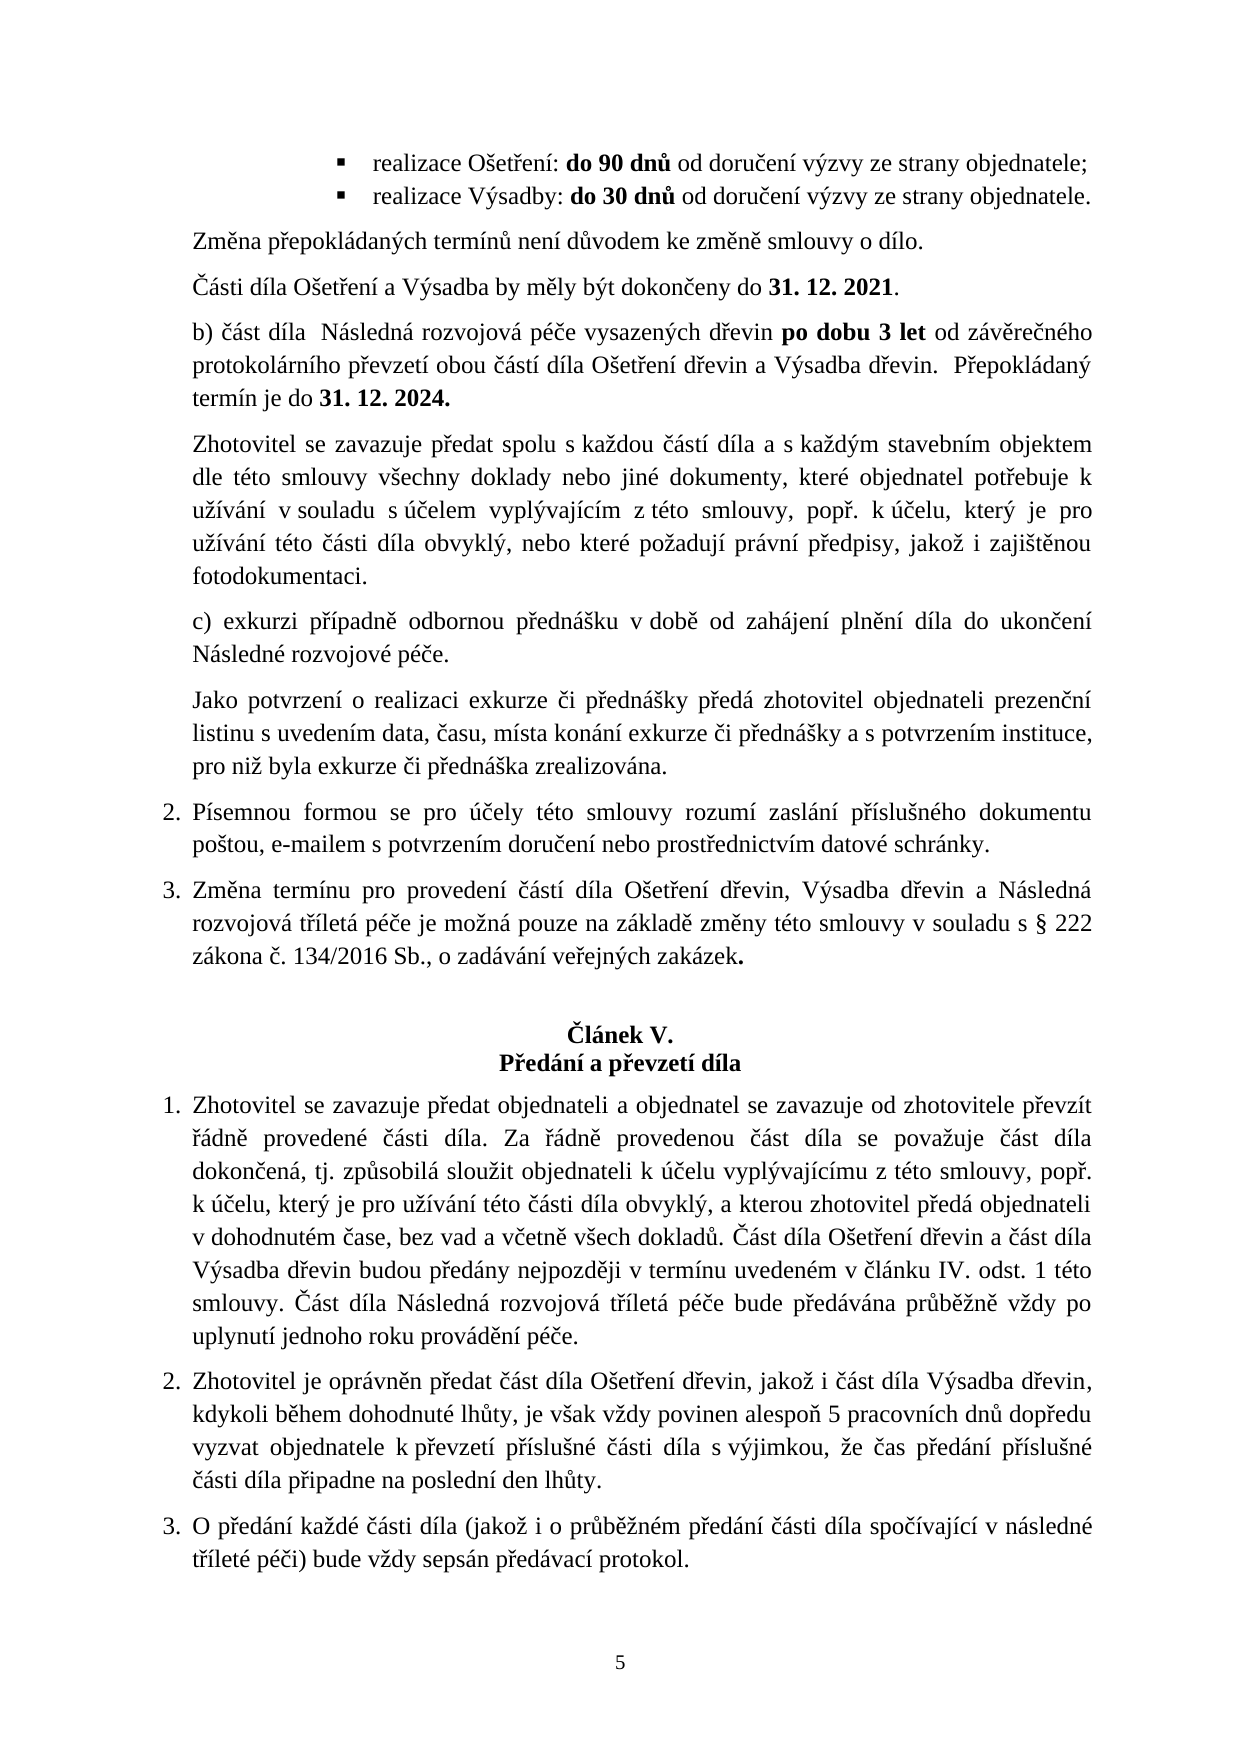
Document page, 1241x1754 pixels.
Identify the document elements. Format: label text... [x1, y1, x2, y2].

list realizace Výsadby: do 30 dnů od doručení výzvy ze strany objednatele. [335, 181, 1092, 209]
list O předání každé části díla (jakož i o průběžném předání části díla spočívající v následné tříleté péči) bude vždy sepsán předávací protokol. [162, 1511, 1092, 1573]
text Zhotovitel se zavazuje předat spolu s každou částí díla a s každým stavebním objektem dle této smlouvy všechny doklady nebo jiné dokumenty, které objednatel potřebuje k užívání v souladu s účelem vyplývajícím z této smlouvy, popř. k účelu, který je pro užívání této části díla obvyklý, nebo které požadují právní předpisy, jakož i zajištěnou fotodokumentaci. [192, 429, 1092, 590]
list realizace Ošetření: do 90 dnů od doručení výzvy ze strany objednatele; [335, 148, 1092, 176]
text Části díla Ošetření a Výsadba by měly být dokončeny do 31. 12. 2021. [192, 272, 1092, 301]
list Změna termínu pro provedení částí díla Ošetření dřevin, Výsadba dřevin a Následná rozvojová tříletá péče je možná pouze na základě změny této smlouvy v souladu s § 222 zákona č. 134/2016 Sb., o zadávání veřejných zakázek. [162, 875, 1092, 970]
text Změna přepokládaných termínů není důvodem ke změně smlouvy o dílo. [192, 226, 1092, 255]
text Předání a převzetí díla [148, 1048, 1092, 1077]
list Zhotovitel se zavazuje předat objednateli a objednatel se zavazuje od zhotovitele převzít řádně provedené části díla. Za řádně provedenou část díla se považuje část díla dokončená, tj. způsobilá sloužit objednateli k účelu vyplývajícímu z této smlouvy, popř. k účelu, který je pro užívání této části díla obvyklý, a kterou zhotovitel předá objednateli v dohodnutém čase, bez vad a včetně všech dokladů. Část díla Ošetření dřevin a část díla Výsadba dřevin budou předány nejpozději v termínu uvedeném v článku IV. odst. 1 této smlouvy. Část díla Následná rozvojová tříletá péče bude předávána průběžně vždy po uplynutí jednoho roku provádění péče. [162, 1090, 1092, 1349]
text Jako potvrzení o realizaci exkurze či přednášky předá zhotovitel objednateli prezenční listinu s uvedením data, času, místa konání exkurze či přednášky a s potvrzením instituce, pro niž byla exkurze či přednáška zrealizována. [192, 685, 1092, 780]
text b) část díla Následná rozvojová péče vysazených dřevin po dobu 3 let od závěrečného protokolárního převzetí obou částí díla Ošetření dřevin a Výsadba dřevin. Přepokládaný termín je do 31. 12. 2024. [192, 317, 1092, 412]
text Článek V. [148, 1020, 1092, 1048]
list Zhotovitel je oprávněn předat část díla Ošetření dřevin, jakož i část díla Výsadba dřevin, kdykoli během dohodnuté lhůty, je však vždy povinen alespoň 5 pracovních dnů dopředu vyzvat objednatele k převzetí příslušné části díla s výjimkou, že čas předání příslušné části díla připadne na poslední den lhůty. [162, 1366, 1092, 1494]
text c) exkurzi případně odbornou přednášku v době od zahájení plnění díla do ukončení Následné rozvojové péče. [192, 606, 1092, 668]
list Písemnou formou se pro účely této smlouvy rozumí zaslání příslušného dokumentu poštou, e-mailem s potvrzením doručení nebo prostřednictvím datové schránky. [162, 797, 1092, 858]
